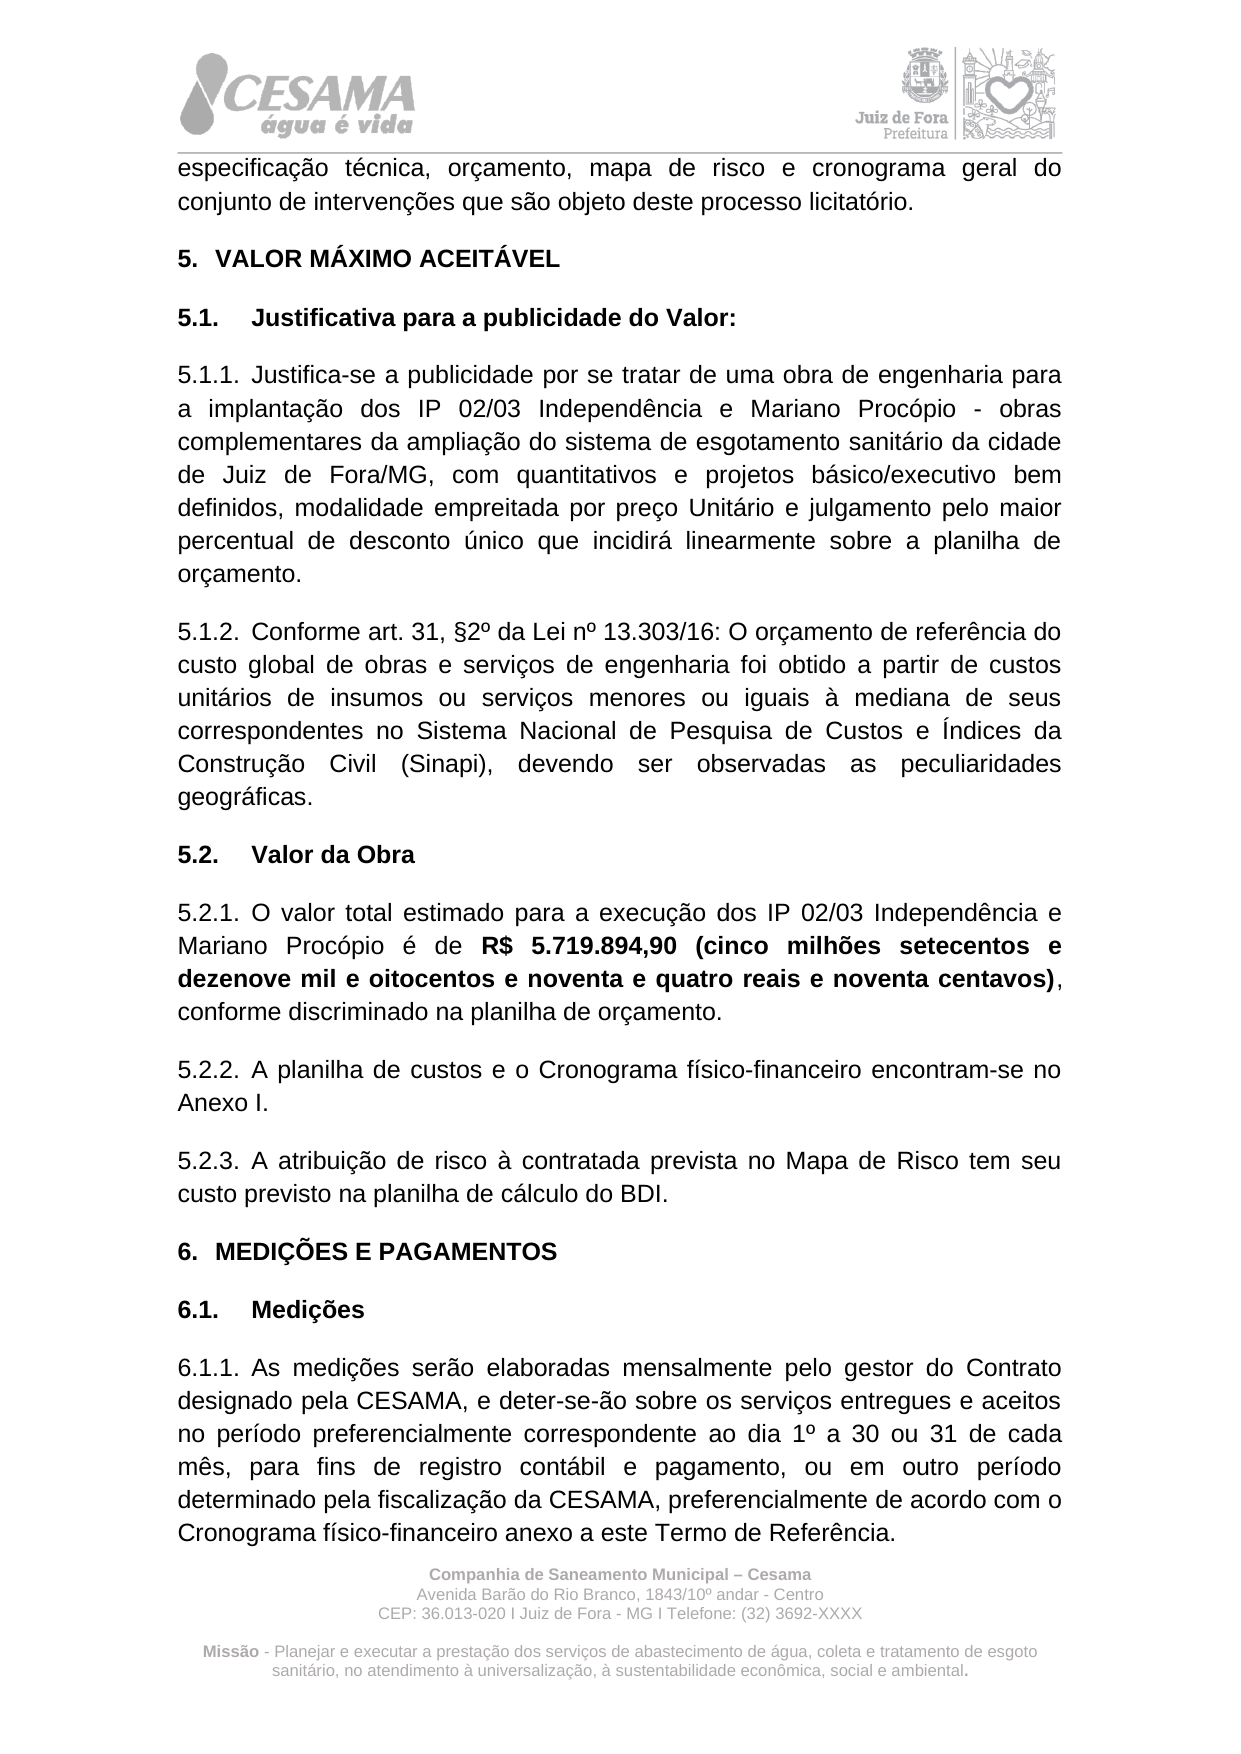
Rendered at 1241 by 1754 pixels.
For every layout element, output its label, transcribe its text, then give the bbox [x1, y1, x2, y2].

list MEDIÇÕES E PAGAMENTOS [177, 1237, 1063, 1266]
list Valor da Obra [177, 840, 1063, 868]
picture [177, 47, 1063, 154]
list As medições serão elaboradas mensalmente pelo gestor do Contrato designado pela CESAMA, e deter-se-ão sobre os serviços entregues e aceitos no período preferencialmente correspondente ao dia 1º a 30 ou 31 de cada mês, para fins de registro contábil e pagamento, ou em outro período determinado pela fiscalização da CESAMA, preferencialmente de acordo com o Cronograma físico-financeiro anexo a este Termo de Referência. [177, 1353, 1063, 1547]
list Medições [177, 1295, 1063, 1324]
list Justifica-se a publicidade por se tratar de uma obra de engenharia para a implantação dos IP 02/03 Independência e Mariano Procópio - obras complementares da ampliação do sistema de esgotamento sanitário da cidade de Juiz de Fora/MG, com quantitativos e projetos básico/executivo bem definidos, modalidade empreitada por preço Unitário e julgamento pelo maior percentual de desconto único que incidirá linearmente sobre a planilha de orçamento. [177, 361, 1063, 587]
list A planilha de custos e o Cronograma físico-financeiro encontram-se no Anexo I. [177, 1055, 1063, 1117]
list A atribuição de risco à contratada prevista no Mapa de Risco tem seu custo previsto na planilha de cálculo do BDI. [177, 1146, 1063, 1208]
list Justificativa para a publicidade do Valor: [177, 302, 1063, 331]
list Conforme art. 31, §2º da Lei nº 13.303/16: O orçamento de referência do custo global de obras e serviços de engenharia foi obtido a partir de custos unitários de insumos ou serviços menores ou iguais à mediana de seus correspondentes no Sistema Nacional de Pesquisa de Custos e Índices da Construção Civil (Sinapi), devendo ser observadas as peculiaridades geográficas. [177, 617, 1063, 811]
list O valor total estimado para a execução dos IP 02/03 Independência e Mariano Procópio é de R$ 5.719.894,90 (cinco milhões setecentos e dezenove mil e oitocentos e noventa e quatro reais e noventa centavos), conforme discriminado na planilha de orçamento. [177, 898, 1063, 1026]
list VALOR MÁXIMO ACEITÁVEL [177, 244, 1063, 273]
